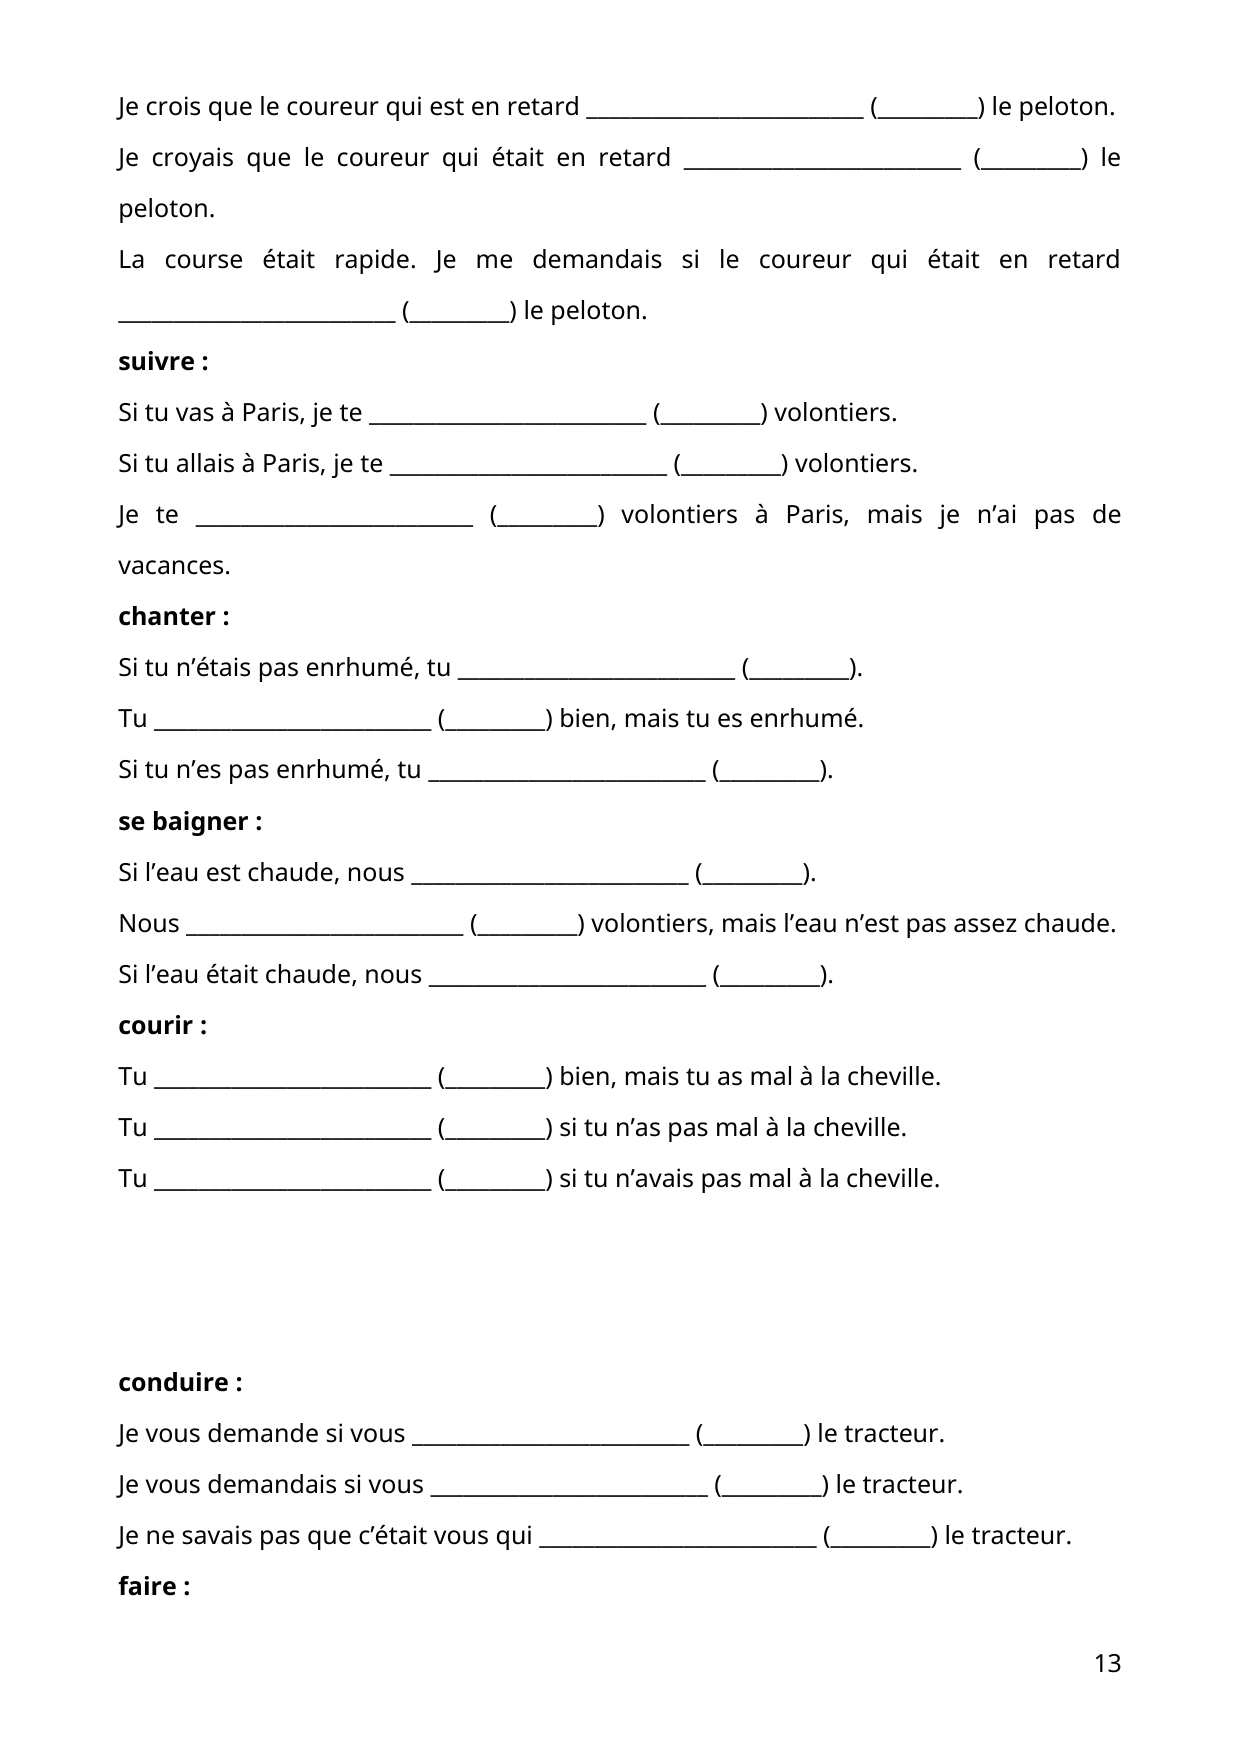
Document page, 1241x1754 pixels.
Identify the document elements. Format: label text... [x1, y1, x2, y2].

text Je te _________________________ (_________) volontiers à Paris, mais je n’ai pas de vacances. [118, 497, 1122, 582]
text Je ne savais pas que c’était vous qui _________________________ (_________) le tracteur. [118, 1518, 1122, 1552]
text Je vous demandais si vous _________________________ (_________) le tracteur. [118, 1467, 1122, 1501]
text se baigner : [118, 803, 1122, 837]
text Si l’eau est chaude, nous _________________________ (_________). [118, 854, 1122, 888]
text Je croyais que le coureur qui était en retard _________________________ (_________) le peloton. [118, 140, 1122, 225]
text faire : [118, 1569, 1122, 1603]
text Tu _________________________ (_________) si tu n’as pas mal à la cheville. [118, 1109, 1122, 1143]
text suivre : [118, 344, 1122, 378]
text Nous _________________________ (_________) volontiers, mais l’eau n’est pas assez chaude. [118, 905, 1122, 939]
text Tu _________________________ (_________) bien, mais tu as mal à la cheville. [118, 1058, 1122, 1092]
text La course était rapide. Je me demandais si le coureur qui était en retard _________________________ (_________) le peloton. [118, 242, 1122, 327]
text Tu _________________________ (_________) si tu n’avais pas mal à la cheville. [118, 1161, 1122, 1194]
text Si l’eau était chaude, nous _________________________ (_________). [118, 956, 1122, 990]
text Si tu n’es pas enrhumé, tu _________________________ (_________). [118, 752, 1122, 786]
text courir : [118, 1007, 1122, 1041]
text chanter : [118, 599, 1122, 633]
text Je vous demande si vous _________________________ (_________) le tracteur. [118, 1416, 1122, 1450]
text Tu _________________________ (_________) bien, mais tu es enrhumé. [118, 701, 1122, 735]
text Si tu n’étais pas enrhumé, tu _________________________ (_________). [118, 650, 1122, 684]
text Je crois que le coureur qui est en retard _________________________ (_________) le peloton. [118, 89, 1122, 123]
text conduire : [118, 1365, 1122, 1399]
text Si tu allais à Paris, je te _________________________ (_________) volontiers. [118, 446, 1122, 480]
text Si tu vas à Paris, je te _________________________ (_________) volontiers. [118, 395, 1122, 429]
